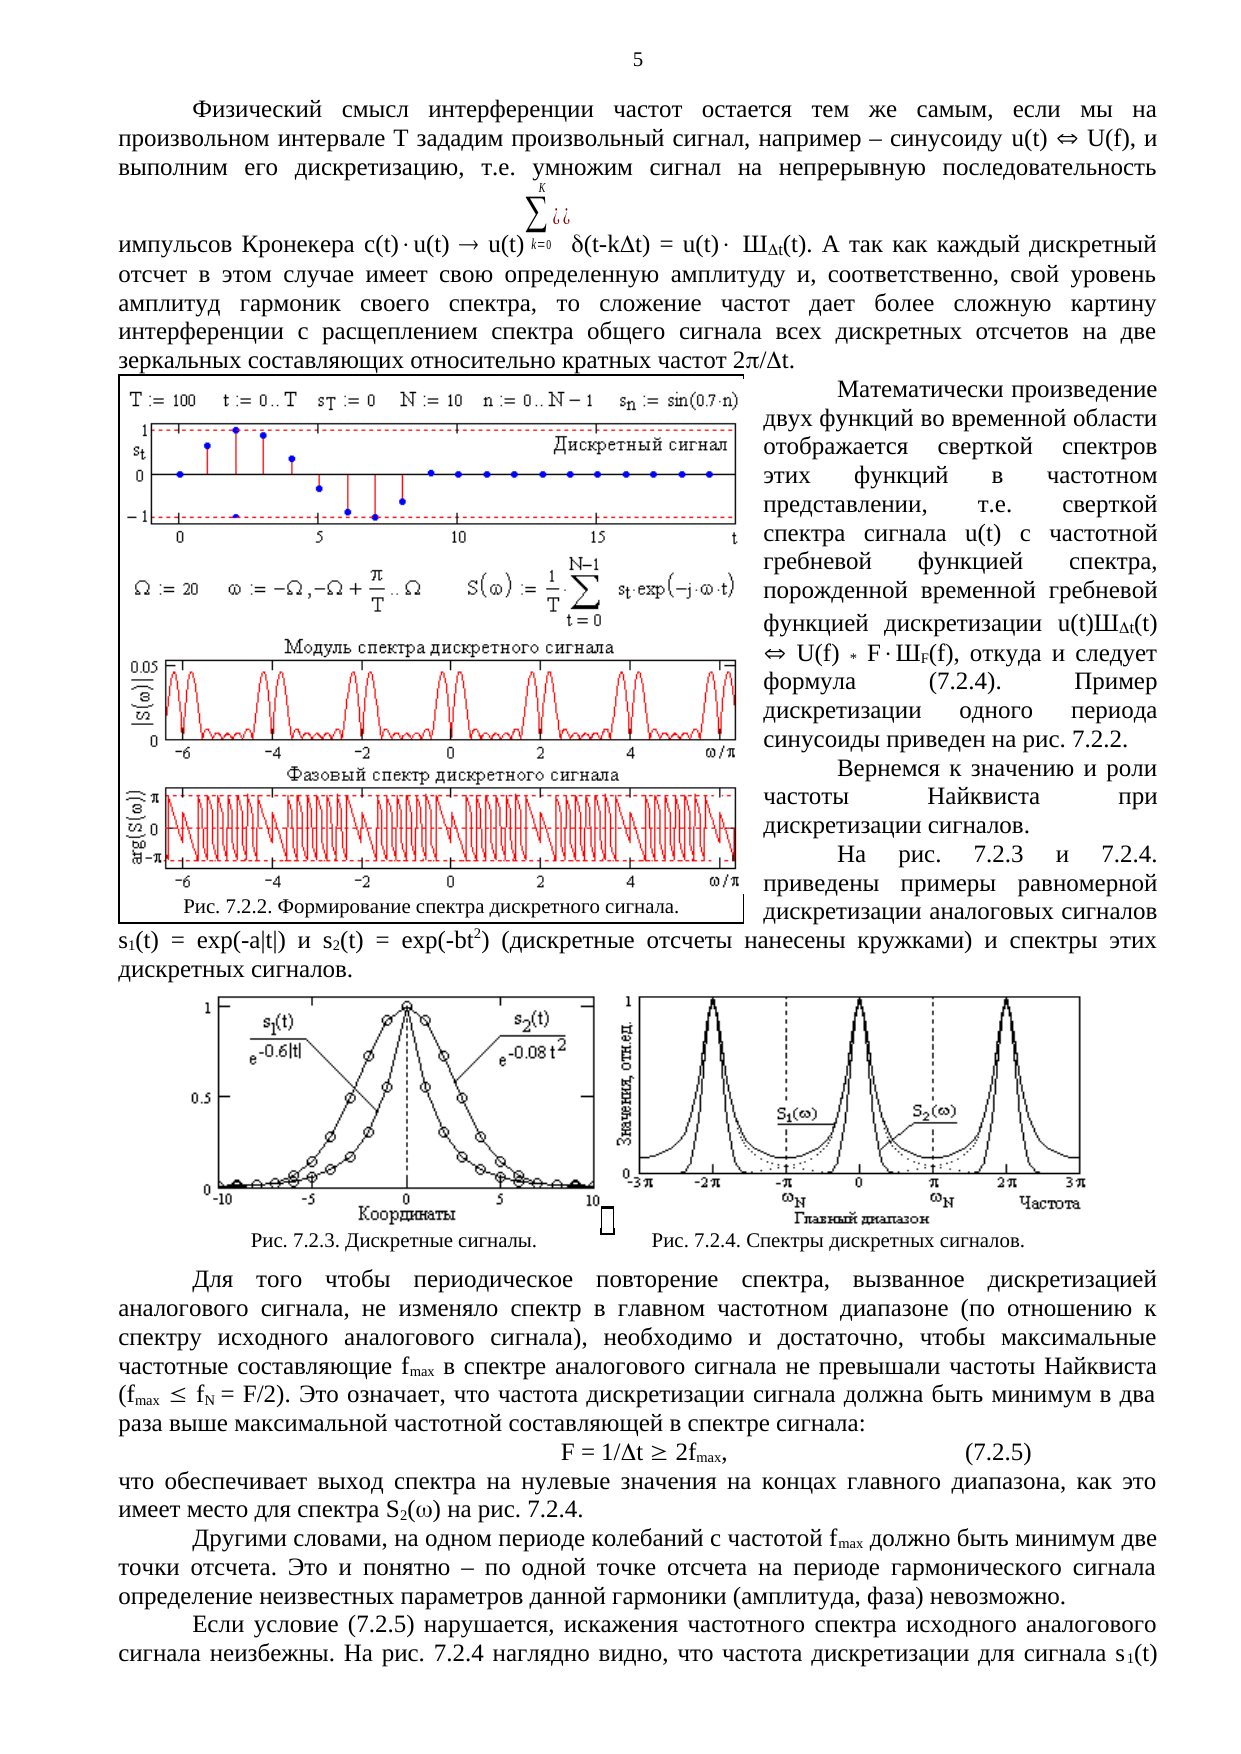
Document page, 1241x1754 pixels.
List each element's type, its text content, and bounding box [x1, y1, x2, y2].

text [118, 1609, 1157, 1667]
picture [614, 995, 1087, 1228]
text Для того чтобы периодическое повторение спектра, вызванное дискретизацией аналогового сигнала, не изменяло спектр в главном частотном диапазоне (по отношению к спектру исходного аналогового сигнала), необходимо и достаточно, чтобы максимальные частотные составляющие fmax в спектре аналогового сигнала не превышали частоты Найквиста (fmax fN = F/2). Это означает, что частота дискретизации сигнала должна быть минимум в два раза выше максимальной частотной составляющей в спектре сигнала: [118, 1264, 1157, 1437]
picture [121, 379, 744, 894]
picture [189, 995, 601, 1228]
text Рис. 7.2.2. Формирование спектра дискретного сигнала. [120, 894, 743, 920]
text На рис. 7.2.3 и 7.2.4. приведены примеры равномерной дискретизации аналоговых сигналов s1(t) = exp(-a|t|) и s2(t) = exp(-bt2) (дискретные отсчеты нанесены кружками) и спектры этих дискретных сигналов. [118, 839, 1157, 983]
text Математически произведение двух функций во временной области отображается сверткой спектров этих функций в частотном представлении, т.е. сверткой спектра сигнала u(t) с частотной гребневой функцией спектра, порожденной временной гребневой функцией дискретизации u(t)Шt(t) U(f) * FШF(f), откуда и следует формула (7.2.4). Пример дискретизации одного периода синусоиды приведен на рис. 7.2.2. [744, 374, 1157, 753]
text Вернемся к значению и роли частоты Найквиста при дискретизации сигналов. [744, 753, 1157, 839]
text Рис. 7.2.3. Дискретные сигналы. Рис. 7.2.4. Спектры дискретных сигналов. [118, 1228, 1157, 1252]
text Другими словами, на одном периоде колебаний с частотой fmax должно быть минимум две точки отсчета. Это и понятно – по одной точке отсчета на периоде гармонического сигнала определение неизвестных параметров данной гармоники (амплитуда, фаза) невозможно. [118, 1523, 1157, 1609]
text Математически произведение двух функций во временной области отображается сверткой спектров этих функций в частотном представлении, т.е. сверткой спектра сигнала u(t) с частотной гребневой функцией спектра, порожденной временной гребневой функцией дискретизации u(t)Шt(t) U(f) * FШF(f), откуда и следует формула (7.2.4). Пример дискретизации одного периода синусоиды приведен на рис. 7.2.2. [120, 376, 743, 753]
text Физический смысл интерференции частот остается тем же самым, если мы на произвольном интервале Т зададим произвольный сигнал, например – синусоиду u(t) U(f), и выполним его дискретизацию, т.е. умножим сигнал на непрерывную последовательность импульсов Кронекера c(t)u(t) u(t)(t-kt) = u(t) Шt(t). А так как каждый дискретный отсчет в этом случае имеет свою определенную амплитуду и, соответственно, свой уровень амплитуд гармоник своего спектра, то сложение частот дает более сложную картину интерференции с расщеплением спектра общего сигнала всех дискретных отсчетов на две зеркальных составляющих относительно кратных частот 2/t. [118, 94, 1157, 374]
text что обеспечивает выход спектра на нулевые значения на концах главного диапазона, как это имеет место для спектра S2() на рис. 7.2.4. [118, 1466, 1157, 1523]
text F = 1/t 2fmax, (7.2.5) [118, 1437, 1157, 1466]
